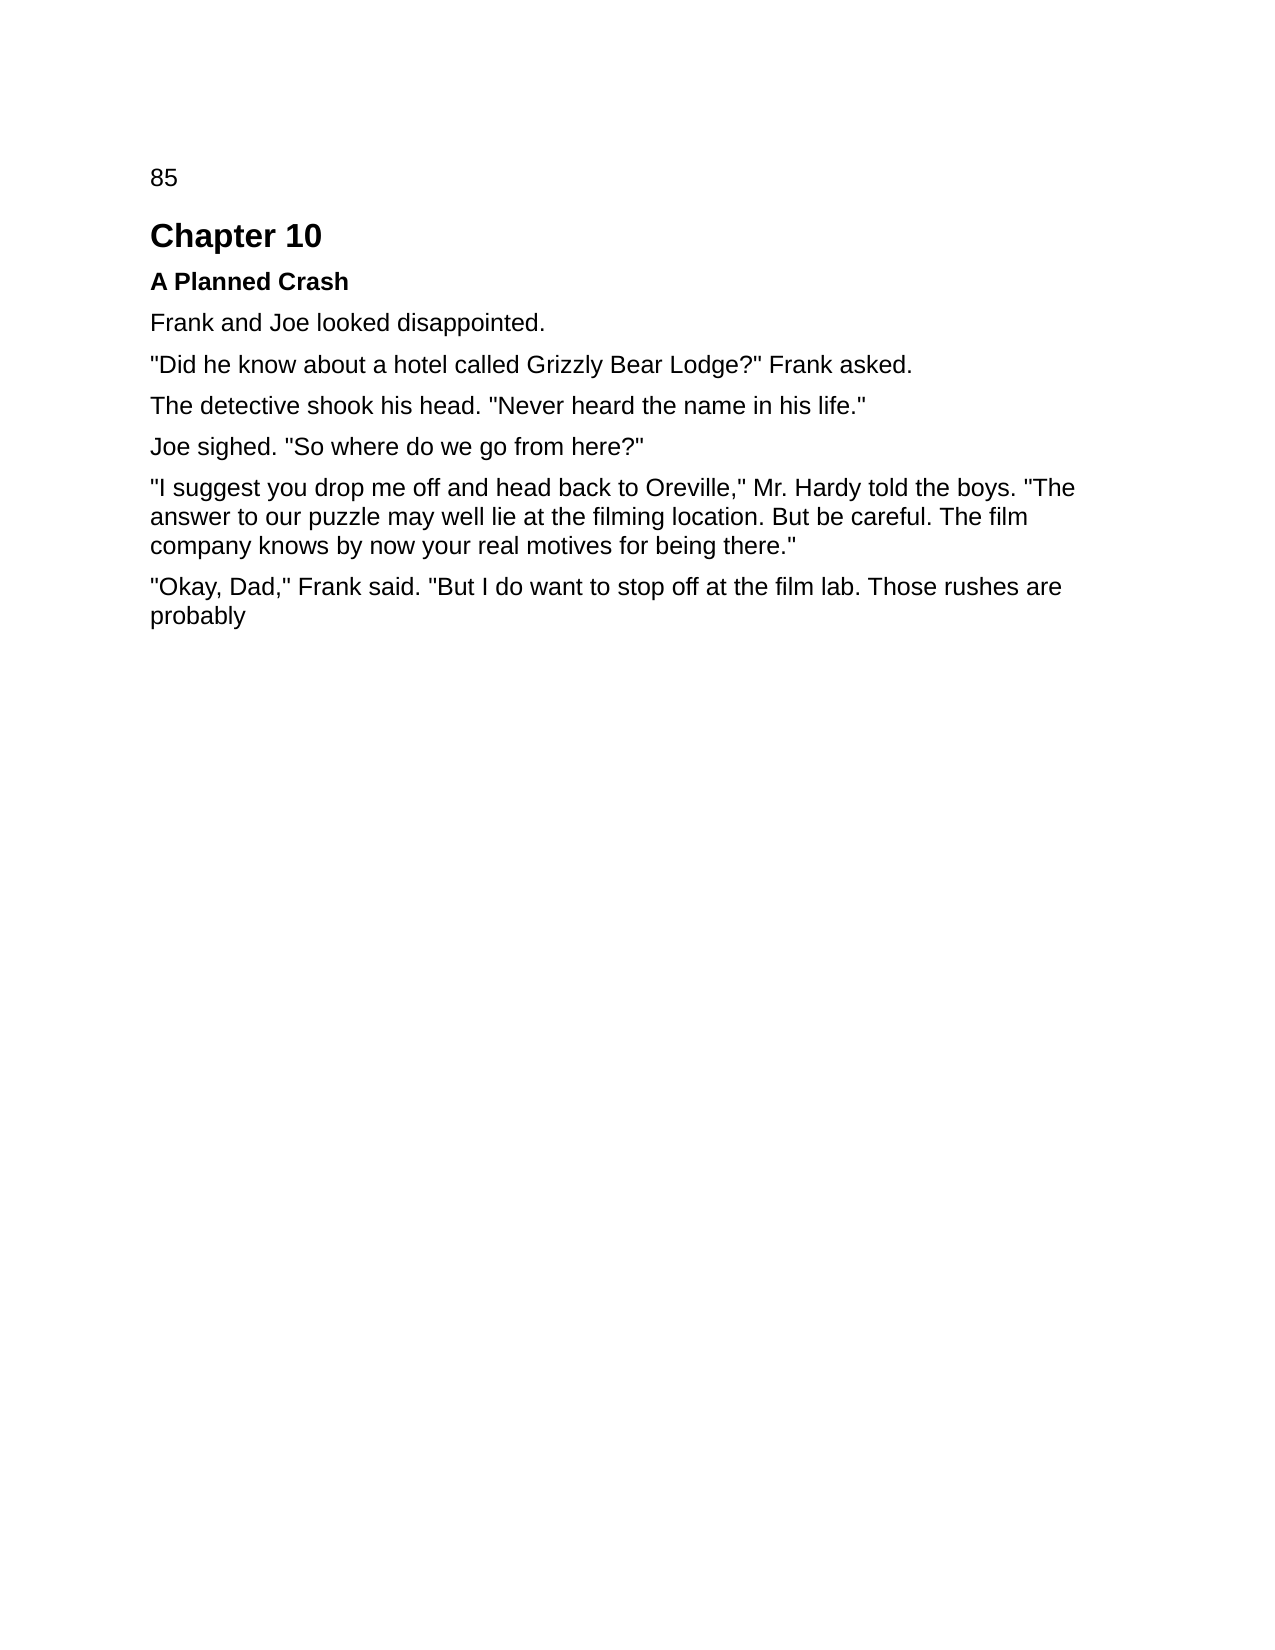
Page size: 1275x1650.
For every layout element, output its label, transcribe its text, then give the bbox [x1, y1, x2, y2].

text Frank and Joe looked disappointed. [150, 308, 1125, 337]
text "Did he know about a hotel called Grizzly Bear Lodge?" Frank asked. [150, 350, 1125, 378]
text "Okay, Dad," Frank said. "But I do want to stop off at the film lab. Those rushes are probably [150, 572, 1125, 630]
text A Planned Crash [150, 267, 1125, 296]
text "I suggest you drop me off and head back to Oreville," Mr. Hardy told the boys. "The answer to our puzzle may well lie at the filming location. But be careful. The film company knows by now your real motives for being there." [150, 473, 1125, 560]
text The detective shook his head. "Never heard the name in his life." [150, 391, 1125, 420]
text 85 [150, 162, 1125, 191]
subtitle Chapter 10 [150, 216, 1125, 255]
text Joe sighed. "So where do we go from here?" [150, 432, 1125, 461]
